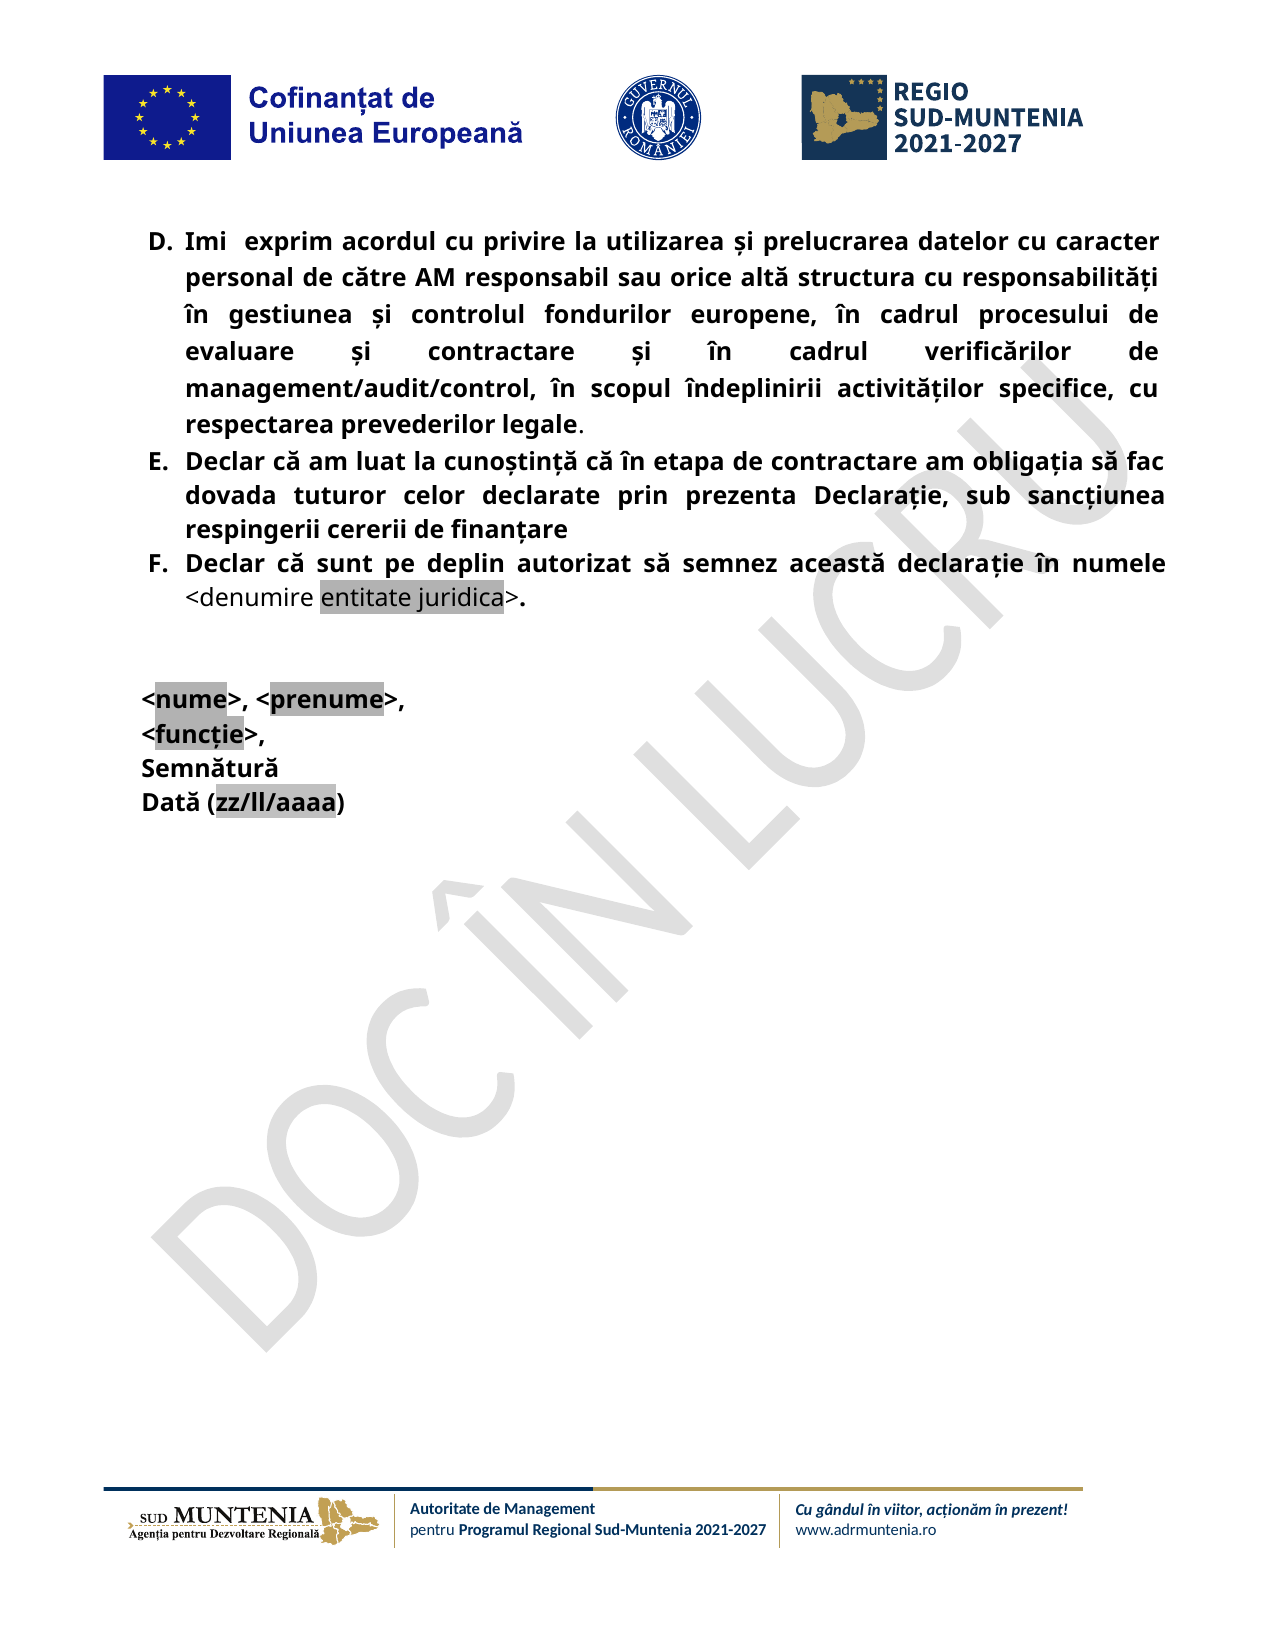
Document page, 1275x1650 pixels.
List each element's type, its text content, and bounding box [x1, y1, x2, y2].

list <funcție>, [244, 716, 1167, 750]
list Dată (zz/ll/aaaa) [336, 784, 1167, 818]
list Semnătură [141, 750, 1167, 784]
list Imi exprim acordul cu privire la utilizarea şi prelucrarea datelor cu caracter personal de către AM responsabil sau orice altă structura cu responsabilități în gestiunea și controlul fondurilor europene, în cadrul procesului de evaluare și contractare și în cadrul verificărilor de management/audit/control, în scopul îndeplinirii activităților specifice, cu respectarea prevederilor legale. [148, 223, 1160, 441]
list Declar că am luat la cunoștință că în etapa de contractare am obligația să fac dovada tuturor celor declarate prin prezenta Declarație, sub sancțiunea respingerii cererii de finanțare [148, 444, 1167, 546]
list <nume>, <prenume>, [227, 682, 270, 716]
list Dată (zz/ll/aaaa) [141, 784, 216, 818]
list <nume>, <prenume>, [384, 682, 1167, 716]
list Declar că sunt pe deplin autorizat să semnez această declaraţie în numele <denumire entitate juridica>. [148, 546, 1167, 614]
